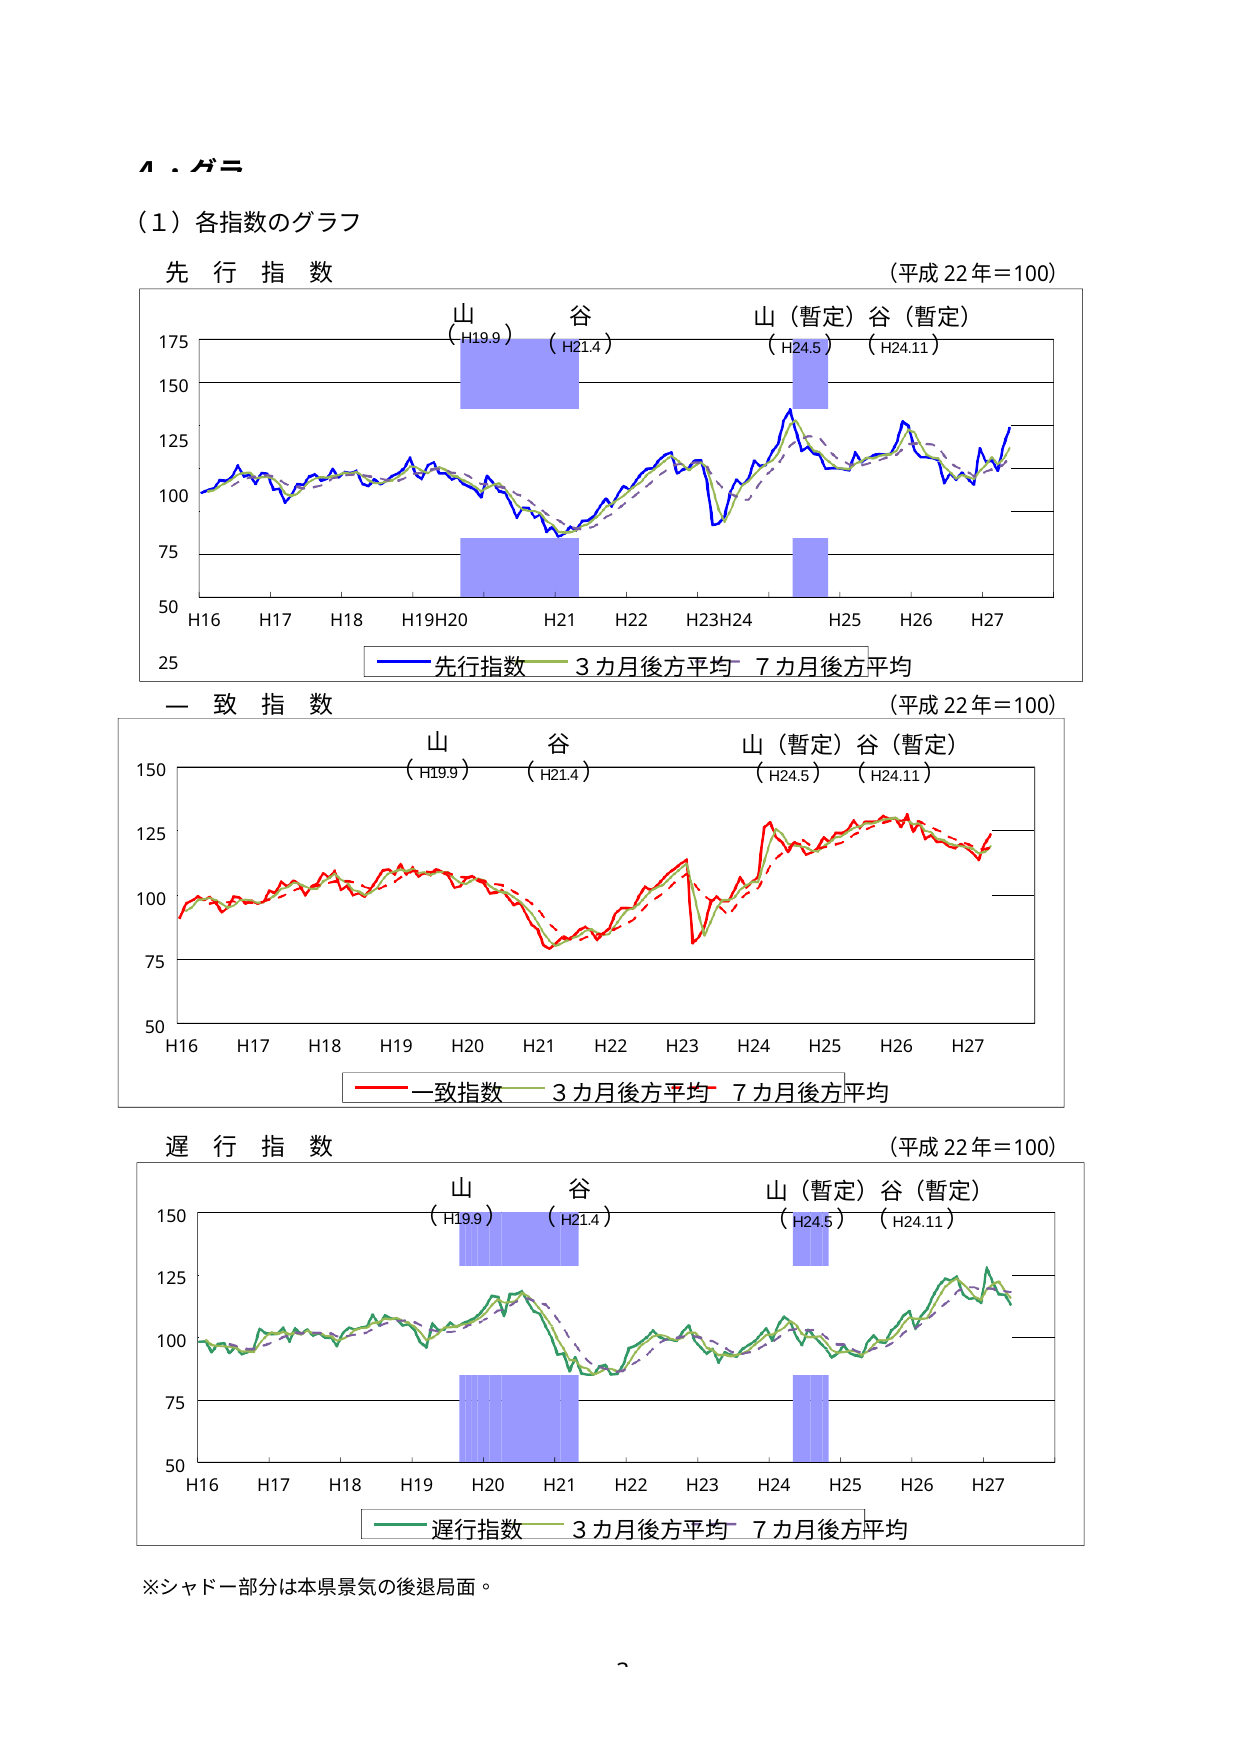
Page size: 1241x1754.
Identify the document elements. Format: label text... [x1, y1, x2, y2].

text — 致 指 数 （平成22年＝100） [165, 688, 1113, 721]
text 先 行 指 数 （平成22年＝100） [165, 256, 1113, 289]
picture [200, 408, 1011, 538]
picture [198, 1266, 1012, 1376]
text ※シャドー部分は本県景気の後退局面。 [142, 1573, 1113, 1600]
picture [178, 813, 992, 950]
text 遅 行 指 数 （平成22年＝100） [165, 1130, 1113, 1162]
text （１）各指数のグラフ [123, 205, 1113, 238]
